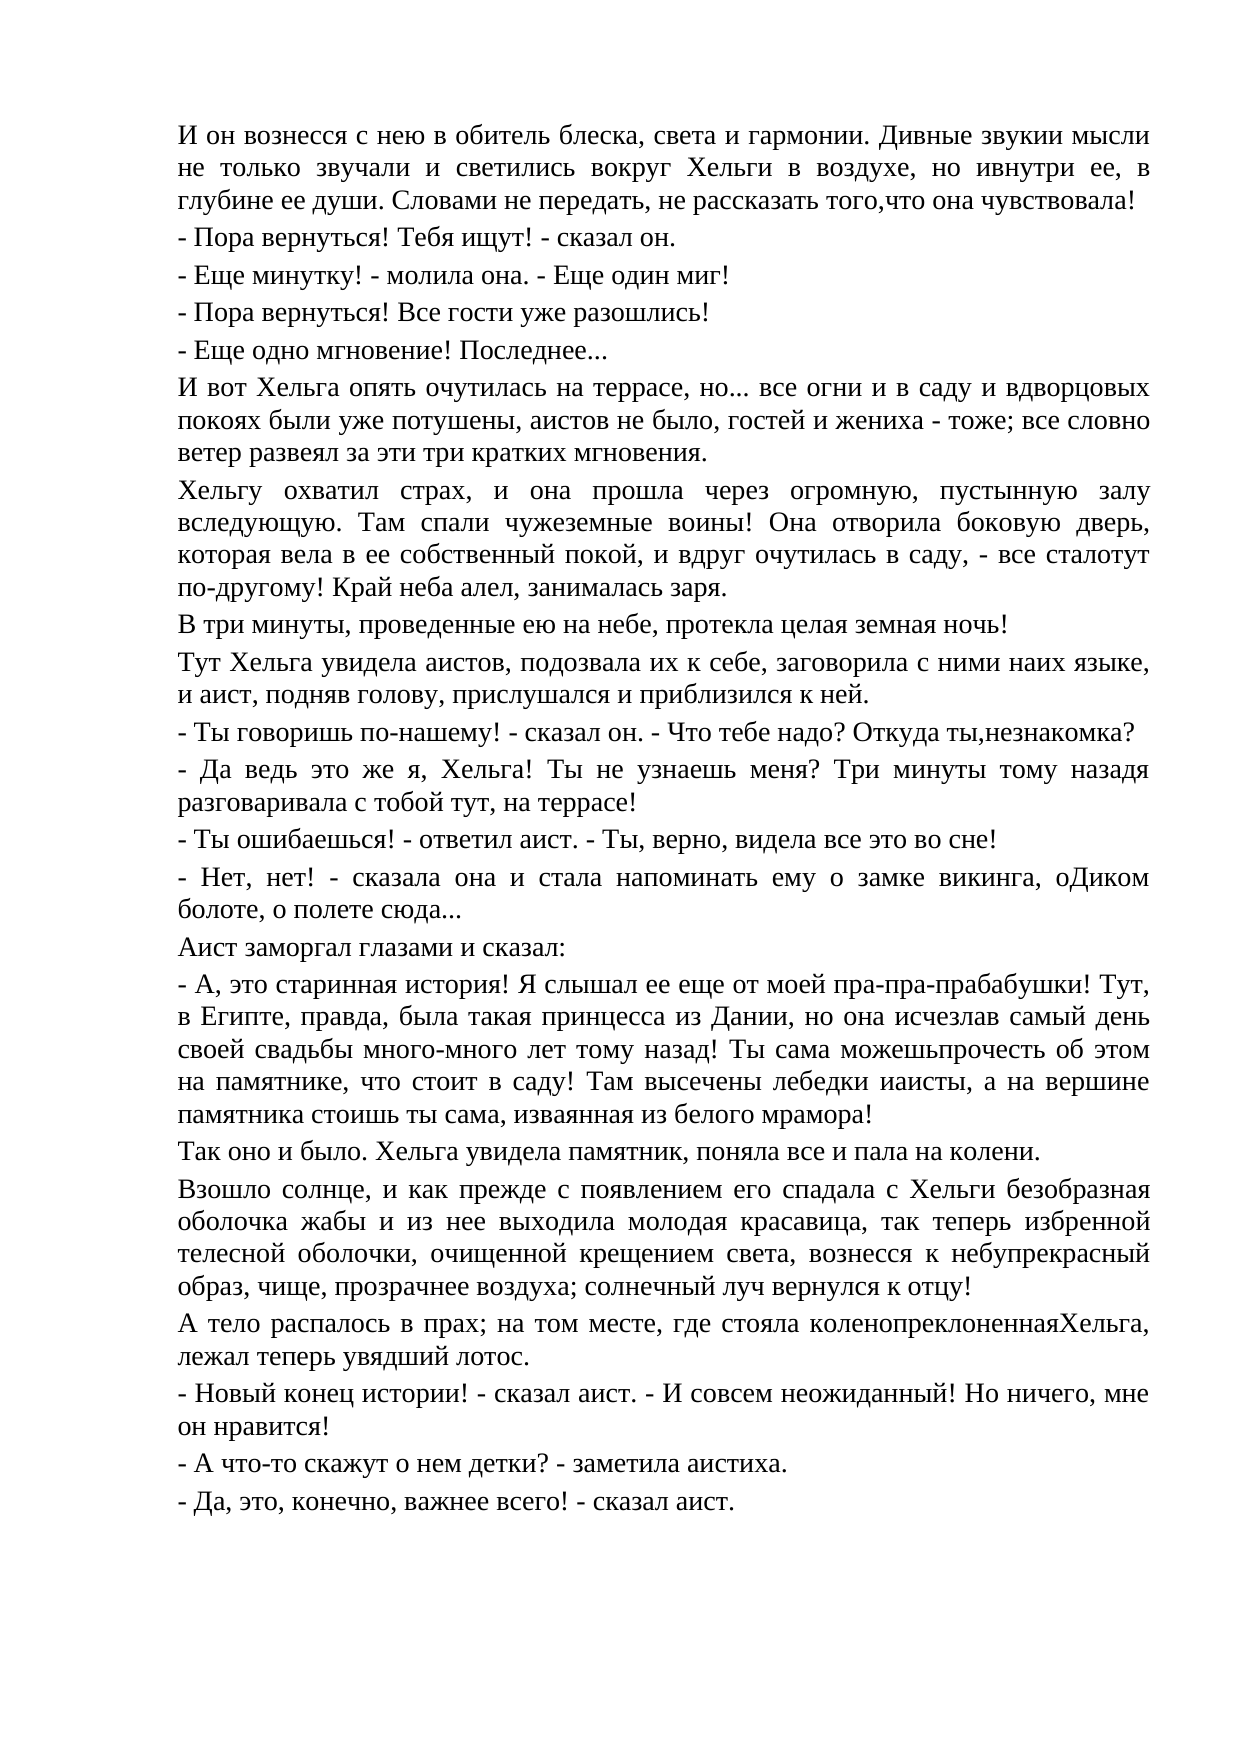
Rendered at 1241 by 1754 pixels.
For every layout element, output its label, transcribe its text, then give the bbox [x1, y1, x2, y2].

text А тело распалось в прах; на том месте, где стояла коленопреклоненнаяХельга, лежал теперь увядший лотос. [177, 1306, 1152, 1371]
text - Нет, нет! - сказала она и стала напоминать ему о замке викинга, оДиком болоте, о полете сюда... [177, 860, 1152, 924]
text Взошло солнце, и как прежде с появлением его спадала с Хельги безобразная оболочка жабы и из нее выходила молодая красавица, так теперь избренной телесной оболочки, очищенной крещением света, вознесся к небупрекрасный образ, чище, прозрачнее воздуха; солнечный луч вернулся к отцу! [177, 1172, 1152, 1301]
text Так оно и было. Хельга увидела памятник, поняла все и пала на колени. [177, 1134, 1152, 1167]
text Аист заморгал глазами и сказал: [177, 929, 1152, 962]
text В три минуты, проведенные ею на небе, протекла целая земная ночь! [177, 607, 1152, 640]
text - Новый конец истории! - сказал аист. - И совсем неожиданный! Но ничего, мне он нравится! [177, 1376, 1152, 1441]
text - Пора вернуться! Тебя ищут! - сказал он. [177, 220, 1152, 253]
text - А, это старинная история! Я слышал ее еще от моей пра-пра-прабабушки! Тут, в Египте, правда, была такая принцесса из Дании, но она исчезлав самый день своей свадьбы много-много лет тому назад! Ты сама можешьпрочесть об этом на памятнике, что стоит в саду! Там высечены лебедки иаисты, а на вершине памятника стоишь ты сама, изваянная из белого мрамора! [177, 967, 1152, 1129]
text - Ты ошибаешься! - ответил аист. - Ты, верно, видела все это во сне! [177, 822, 1152, 854]
text И он вознесся с нею в обитель блеска, света и гармонии. Дивные звукии мысли не только звучали и светились вокруг Хельги в воздухе, но ивнутри ее, в глубине ее души. Словами не передать, не рассказать того,что она чувствовала! [177, 118, 1152, 215]
text - Еще минутку! - молила она. - Еще один миг! [177, 258, 1152, 290]
text - А что-то скажут о нем детки? - заметила аистиха. [177, 1446, 1152, 1478]
text Хельгу охватил страх, и она прошла через огромную, пустынную залу вследующую. Там спали чужеземные воины! Она отворила боковую дверь, которая вела в ее собственный покой, и вдруг очутилась в саду, - все сталотут по-другому! Край неба алел, занималась заря. [177, 473, 1152, 602]
text И вот Хельга опять очутилась на террасе, но... все огни и в саду и вдворцовых покоях были уже потушены, аистов не было, гостей и жениха - тоже; все словно ветер развеял за эти три кратких мгновения. [177, 370, 1152, 468]
text - Да ведь это же я, Хельга! Ты не узнаешь меня? Три минуты тому назадя разговаривала с тобой тут, на террасе! [177, 752, 1152, 817]
text - Еще одно мгновение! Последнее... [177, 333, 1152, 365]
text - Да, это, конечно, важнее всего! - сказал аист. [177, 1484, 1152, 1516]
text - Ты говоришь по-нашему! - сказал он. - Что тебе надо? Откуда ты,незнакомка? [177, 715, 1152, 747]
text Тут Хельга увидела аистов, подозвала их к себе, заговорила с ними наих языке, и аист, подняв голову, прислушался и приблизился к ней. [177, 645, 1152, 710]
text - Пора вернуться! Все гости уже разошлись! [177, 295, 1152, 328]
